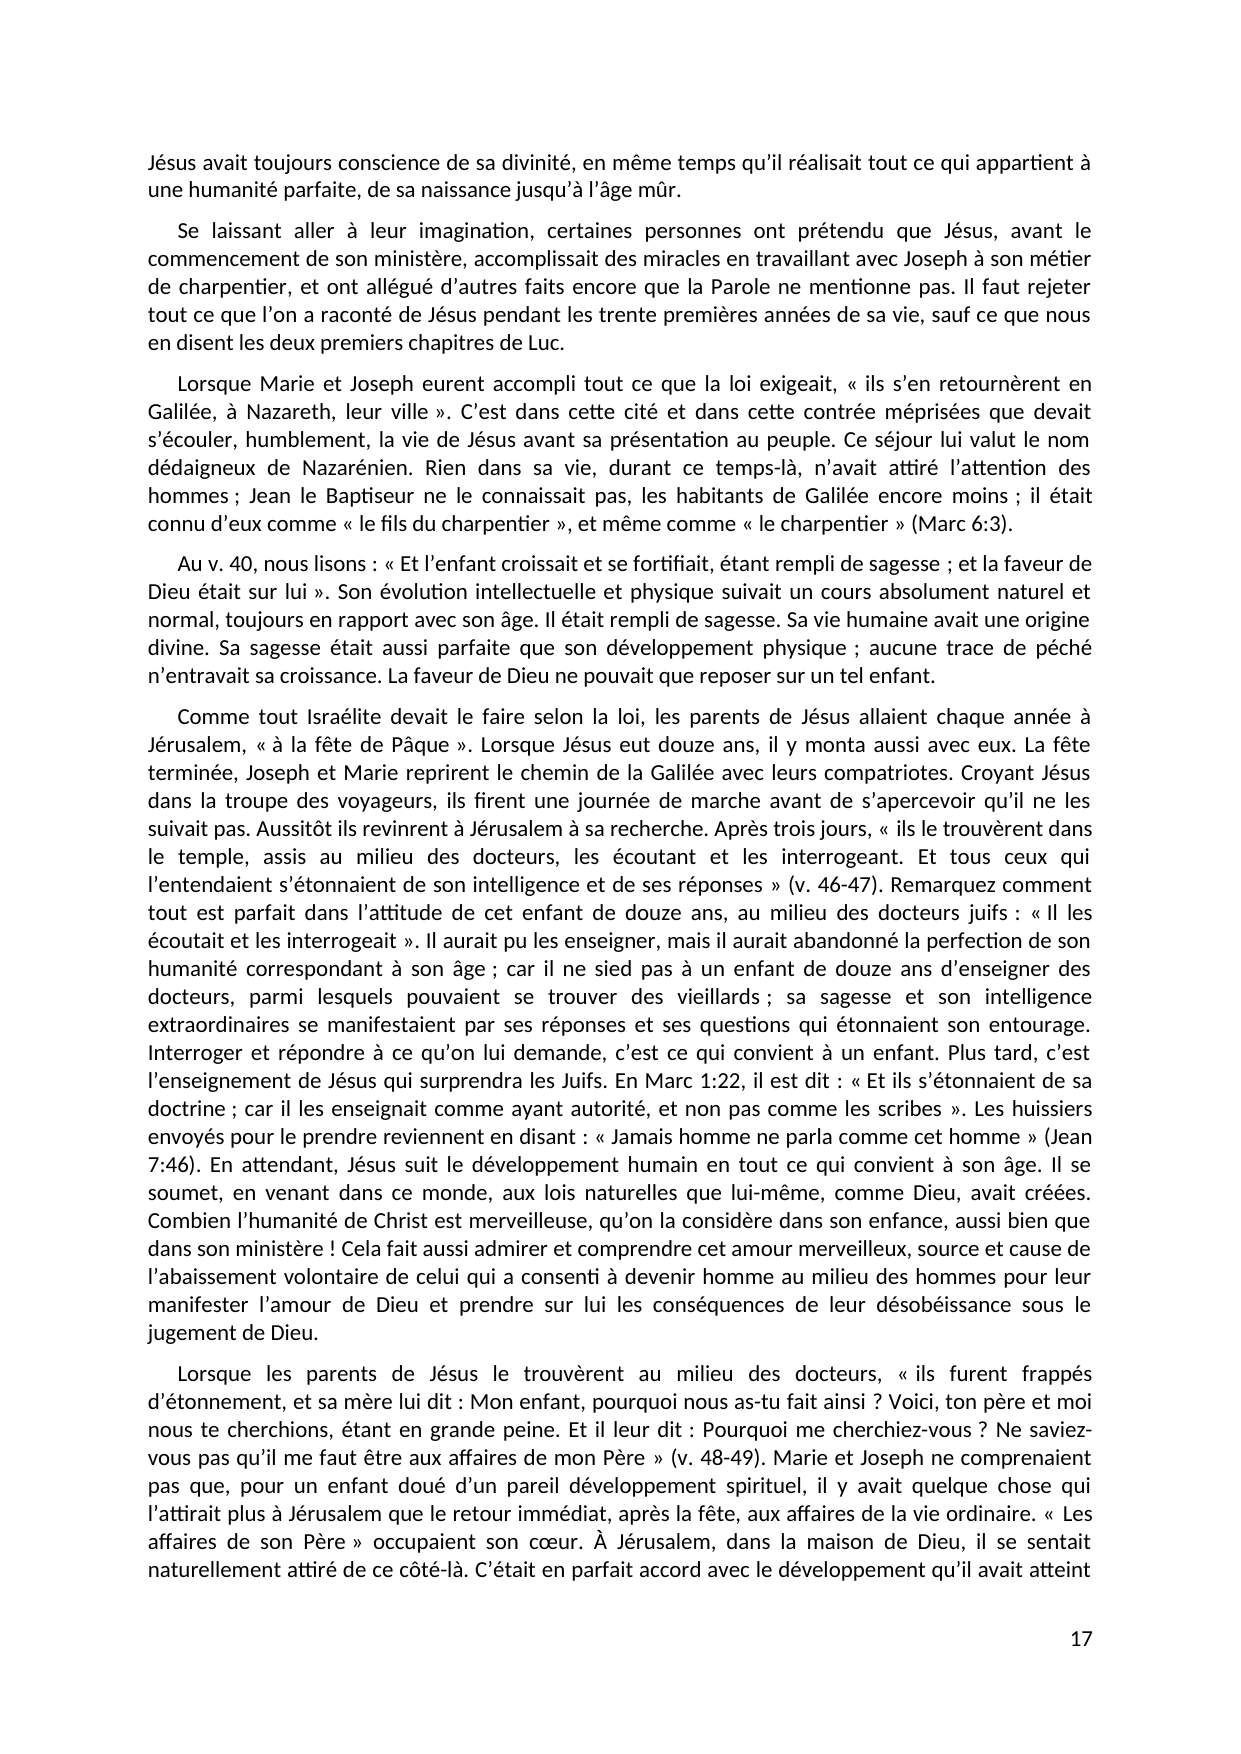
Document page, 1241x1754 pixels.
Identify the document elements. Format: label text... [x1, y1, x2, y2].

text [148, 1359, 1093, 1583]
text Se laissant aller à leur imagination, certaines personnes ont prétendu que Jésus, avant le commencement de son ministère, accomplissait des miracles en travaillant avec Joseph à son métier de charpentier, et ont allégué d’autres faits encore que la Parole ne mentionne pas. Il faut rejeter tout ce que l’on a raconté de Jésus pendant les trente premières années de sa vie, sauf ce que nous en disent les deux premiers chapitres de Luc. [148, 216, 1093, 356]
text Lorsque Marie et Joseph eurent accompli tout ce que la loi exigeait, « ils s’en retournèrent en Galilée, à Nazareth, leur ville ». C’est dans cette cité et dans cette contrée méprisées que devait s’écouler, humblement, la vie de Jésus avant sa présentation au peuple. Ce séjour lui valut le nom dédaigneux de Nazarénien. Rien dans sa vie, durant ce temps-là, n’avait attiré l’attention des hommes ; Jean le Baptiseur ne le connaissait pas, les habitants de Galilée encore moins ; il était connu d’eux comme « le fils du charpentier », et même comme « le charpentier » (Marc 6:3). [148, 369, 1093, 537]
text Comme tout Israélite devait le faire selon la loi, les parents de Jésus allaient chaque année à Jérusalem, « à la fête de Pâque ». Lorsque Jésus eut douze ans, il y monta aussi avec eux. La fête terminée, Joseph et Marie reprirent le chemin de la Galilée avec leurs compatriotes. Croyant Jésus dans la troupe des voyageurs, ils firent une journée de marche avant de s’apercevoir qu’il ne les suivait pas. Aussitôt ils revinrent à Jérusalem à sa recherche. Après trois jours, « ils le trouvèrent dans le temple, assis au milieu des docteurs, les écoutant et les interrogeant. Et tous ceux qui l’entendaient s’étonnaient de son intelligence et de ses réponses » (v. 46-47). Remarquez comment tout est parfait dans l’attitude de cet enfant de douze ans, au milieu des docteurs juifs : « Il les écoutait et les interrogeait ». Il aurait pu les enseigner, mais il aurait abandonné la perfection de son humanité correspondant à son âge ; car il ne sied pas à un enfant de douze ans d’enseigner des docteurs, parmi lesquels pouvaient se trouver des vieillards ; sa sagesse et son intelligence extraordinaires se manifestaient par ses réponses et ses questions qui étonnaient son entourage. Interroger et répondre à ce qu’on lui demande, c’est ce qui convient à un enfant. Plus tard, c’est l’enseignement de Jésus qui surprendra les Juifs. En Marc 1:22, il est dit : « Et ils s’étonnaient de sa doctrine ; car il les enseignait comme ayant autorité, et non pas comme les scribes ». Les huissiers envoyés pour le prendre reviennent en disant : « Jamais homme ne parla comme cet homme » (Jean 7:46). En attendant, Jésus suit le développement humain en tout ce qui convient à son âge. Il se soumet, en venant dans ce monde, aux lois naturelles que lui-même, comme Dieu, avait créées. Combien l’humanité de Christ est merveilleuse, qu’on la considère dans son enfance, aussi bien que dans son ministère ! Cela fait aussi admirer et comprendre cet amour merveilleux, source et cause de l’abaissement volontaire de celui qui a consenti à devenir homme au milieu des hommes pour leur manifester l’amour de Dieu et prendre sur lui les conséquences de leur désobéissance sous le jugement de Dieu. [148, 702, 1093, 1346]
text Au v. 40, nous lisons : « Et l’enfant croissait et se fortifiait, étant rempli de sagesse ; et la faveur de Dieu était sur lui ». Son évolution intellectuelle et physique suivait un cours absolument naturel et normal, toujours en rapport avec son âge. Il était rempli de sagesse. Sa vie humaine avait une origine divine. Sa sagesse était aussi parfaite que son développement physique ; aucune trace de péché n’entravait sa croissance. La faveur de Dieu ne pouvait que reposer sur un tel enfant. [148, 549, 1093, 689]
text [148, 148, 1093, 204]
